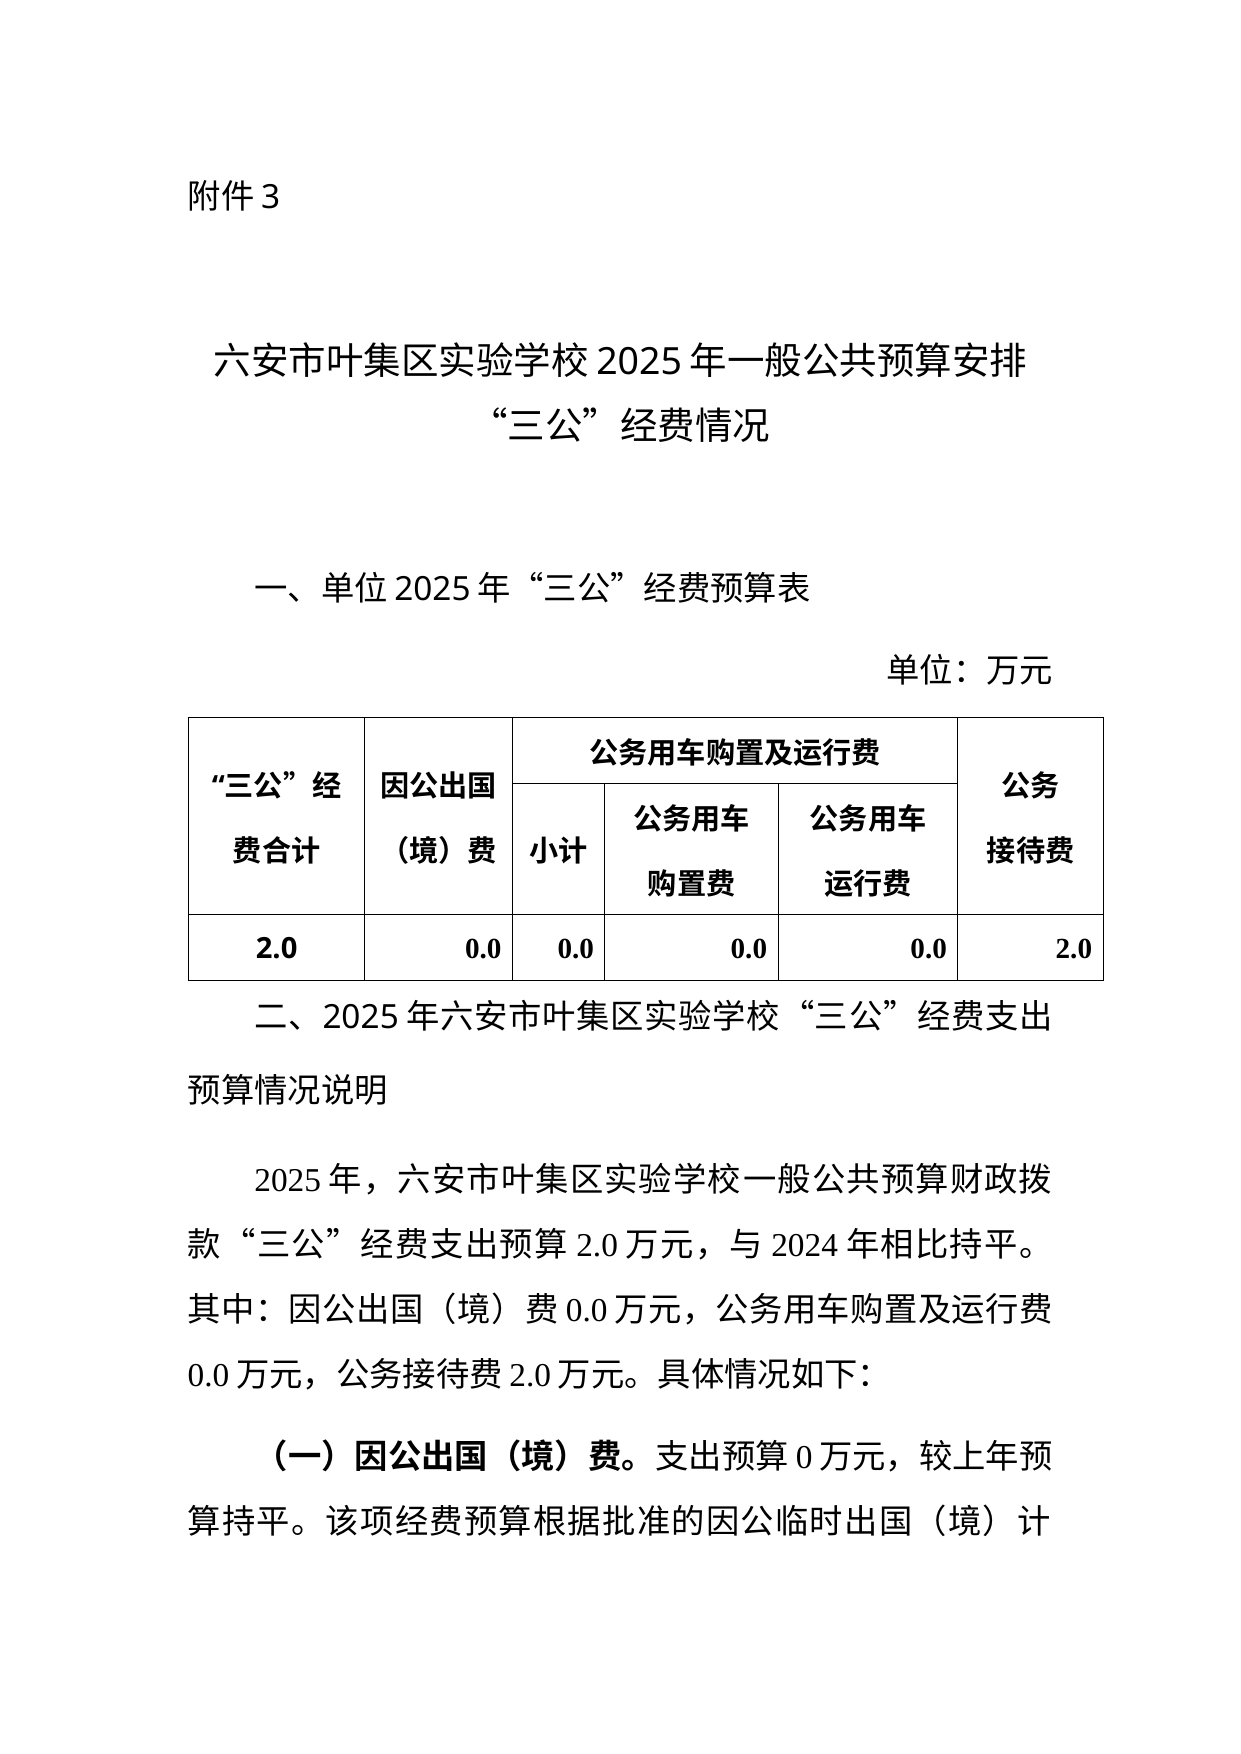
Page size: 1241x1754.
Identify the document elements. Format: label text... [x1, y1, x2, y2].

table_cell 2.0 [958, 915, 1103, 980]
table_cell 公务用车 运行费 [779, 784, 957, 914]
table_header 公务 接待费 [958, 718, 1103, 914]
table_header 因公出国（境）费 [365, 718, 512, 914]
table_cell 2.0 [189, 915, 364, 980]
text 一、单位2025年“三公”经费预算表 [187, 554, 1053, 619]
table_cell 0.0 [605, 915, 778, 980]
table_cell 0.0 [513, 915, 604, 980]
table_cell 0.0 [779, 915, 957, 980]
text 2025年，六安市叶集区实验学校一般公共预算财政拨款“三公”经费支出预算2.0万元，与2024年相比持平。其中：因公出国（境）费0.0万元，公务用车购置及运行费0.0万元，公务接待费2.0万元。具体情况如下： [187, 1145, 1053, 1405]
table_cell 公务用车 购置费 [605, 784, 778, 914]
text 附件3 [187, 162, 1053, 227]
table_cell 小计 [513, 784, 604, 914]
text 六安市叶集区实验学校2025年一般公共预算安排“三公”经费情况 [187, 325, 1053, 455]
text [187, 1421, 1053, 1551]
table_header “三公”经费合计 [189, 718, 364, 914]
text 二、2025年六安市叶集区实验学校“三公”经费支出预算情况说明 [187, 981, 1053, 1121]
table_header 公务用车购置及运行费 [513, 718, 957, 783]
table_cell 0.0 [365, 915, 512, 980]
text 单位：万元 [187, 635, 1053, 700]
